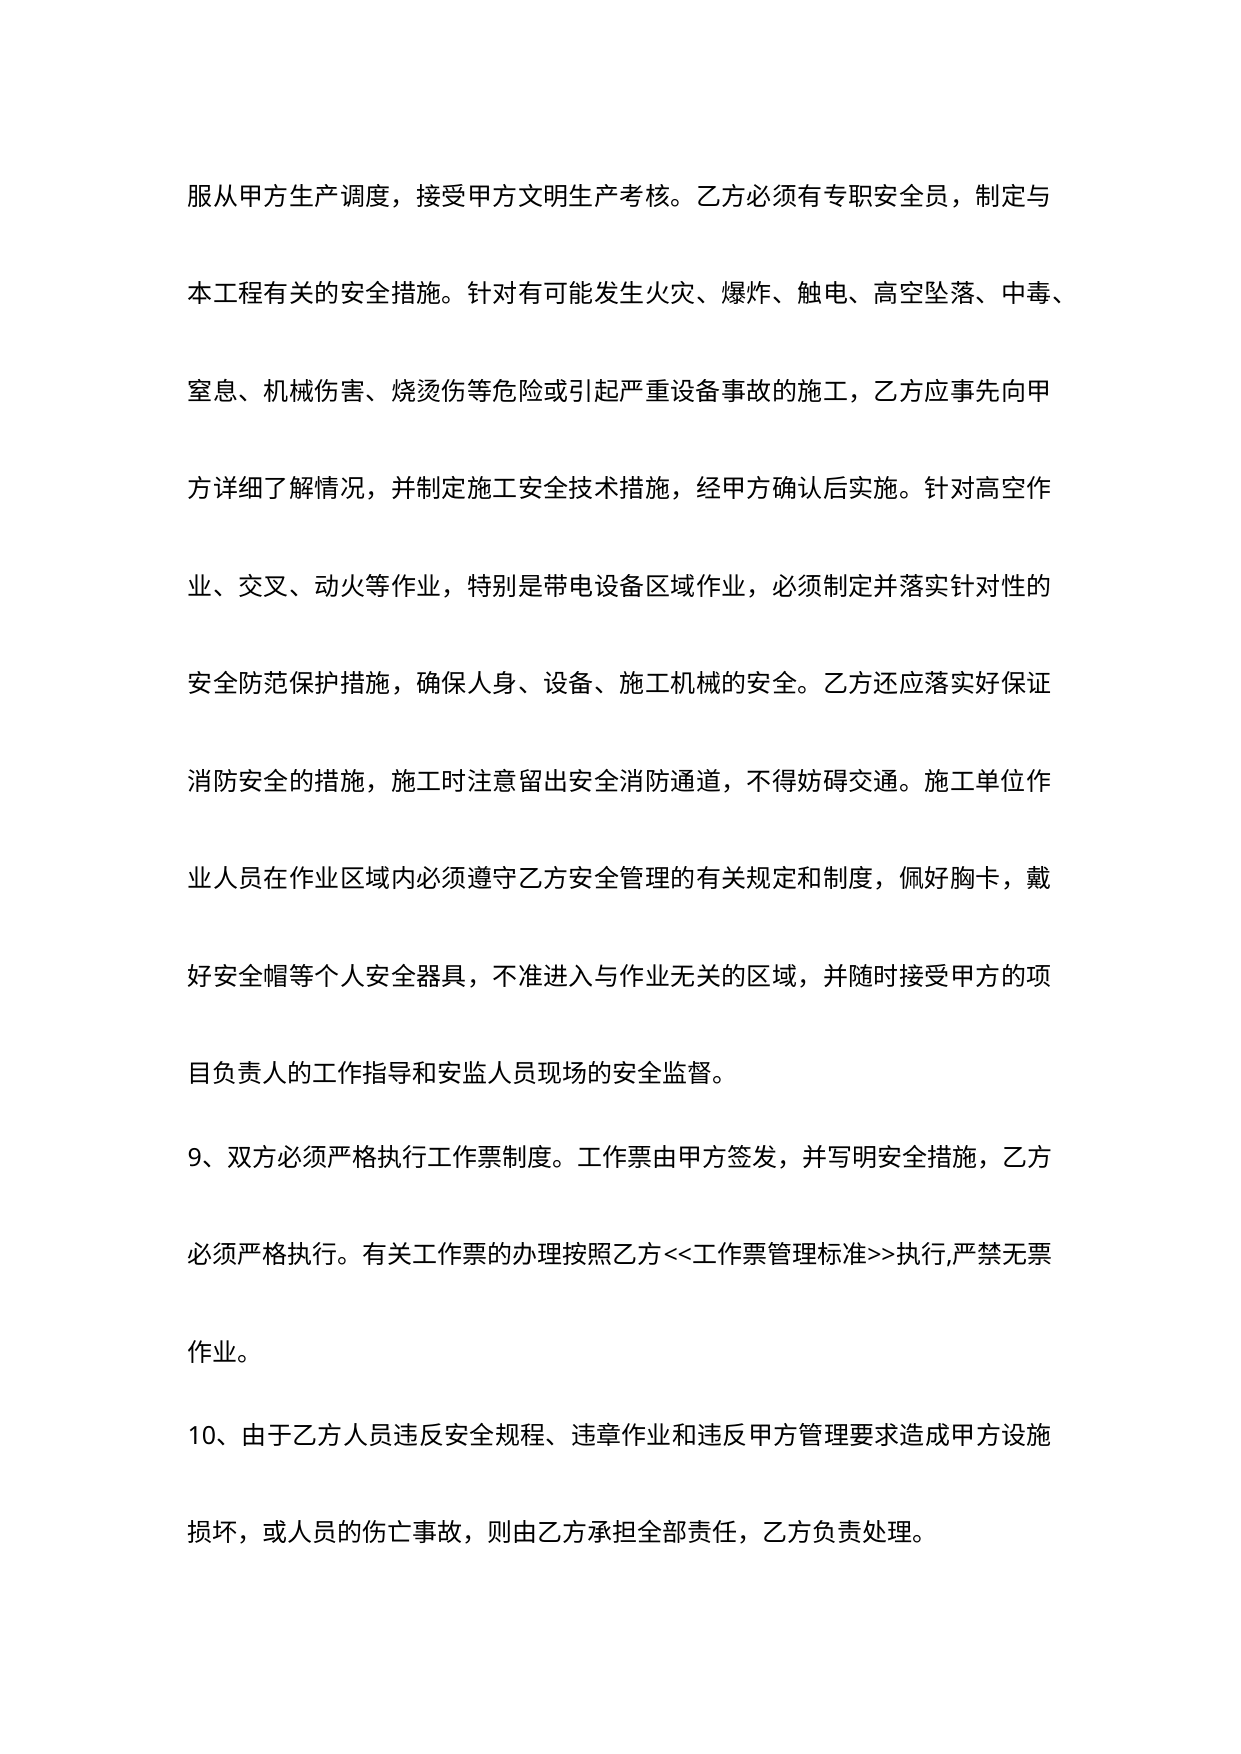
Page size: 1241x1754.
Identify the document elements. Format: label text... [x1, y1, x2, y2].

text 9、双方必须严格执行工作票制度。工作票由甲方签发，并写明安全措施，乙方必须严格执行。有关工作票的办理按照乙方<<工作票管理标准>>执行,严禁无票作业。 [187, 1123, 1053, 1383]
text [187, 162, 1053, 1104]
text 10、由于乙方人员违反安全规程、违章作业和违反甲方管理要求造成甲方设施损坏，或人员的伤亡事故，则由乙方承担全部责任，乙方负责处理。 [187, 1401, 1053, 1563]
